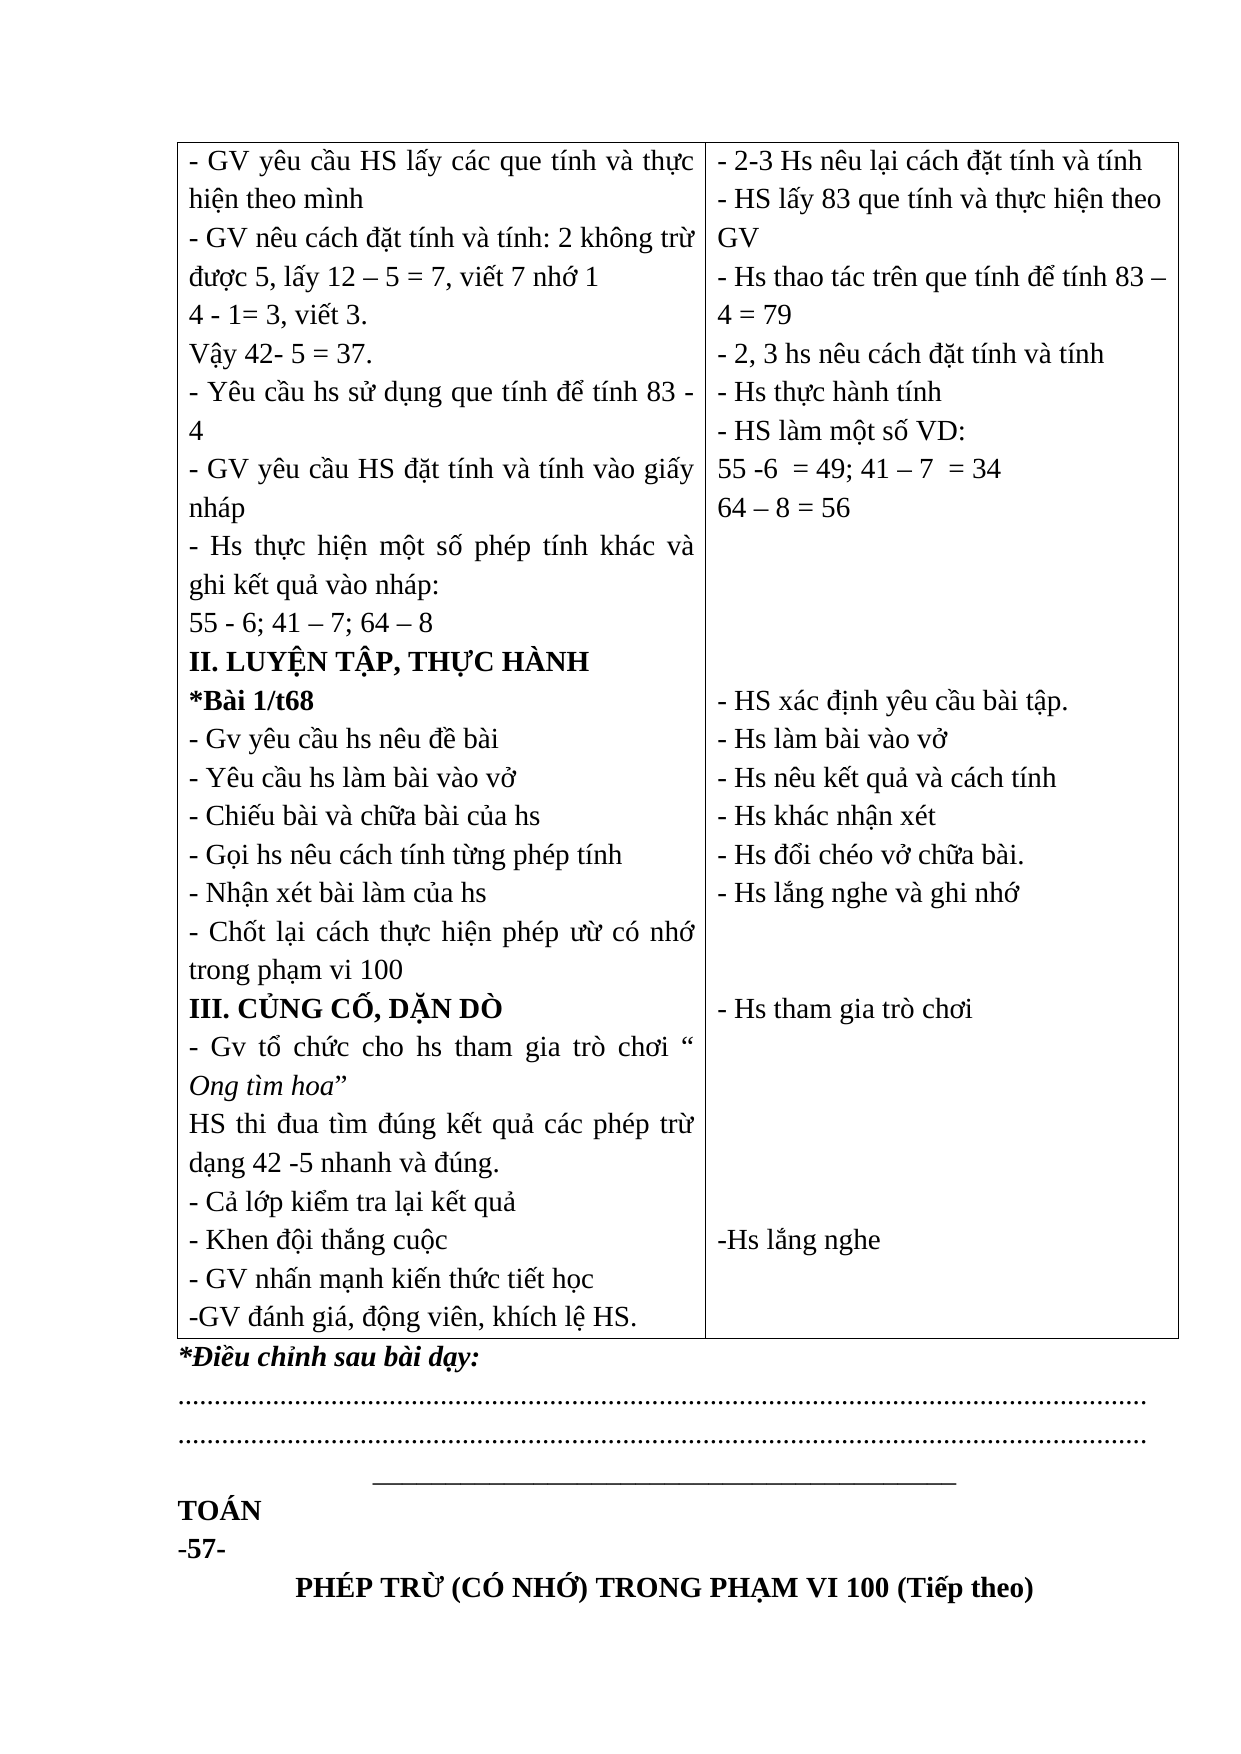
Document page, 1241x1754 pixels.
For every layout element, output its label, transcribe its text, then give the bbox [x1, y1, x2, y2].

text PHÉP TRỪ (CÓ NHỚ) TRONG PHẠM VI 100 (Tiếp theo) [177, 1570, 1152, 1604]
text -57- [177, 1532, 1152, 1565]
text TOÁN [177, 1493, 1152, 1527]
text ..................................................................................................................................... [177, 1416, 1152, 1449]
text ..................................................................................................................................... [177, 1377, 1152, 1411]
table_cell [178, 143, 705, 1338]
text *Điều chỉnh sau bài dạy: [177, 1339, 1152, 1372]
text ________________________________________ [177, 1454, 1152, 1488]
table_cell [706, 143, 1178, 1338]
